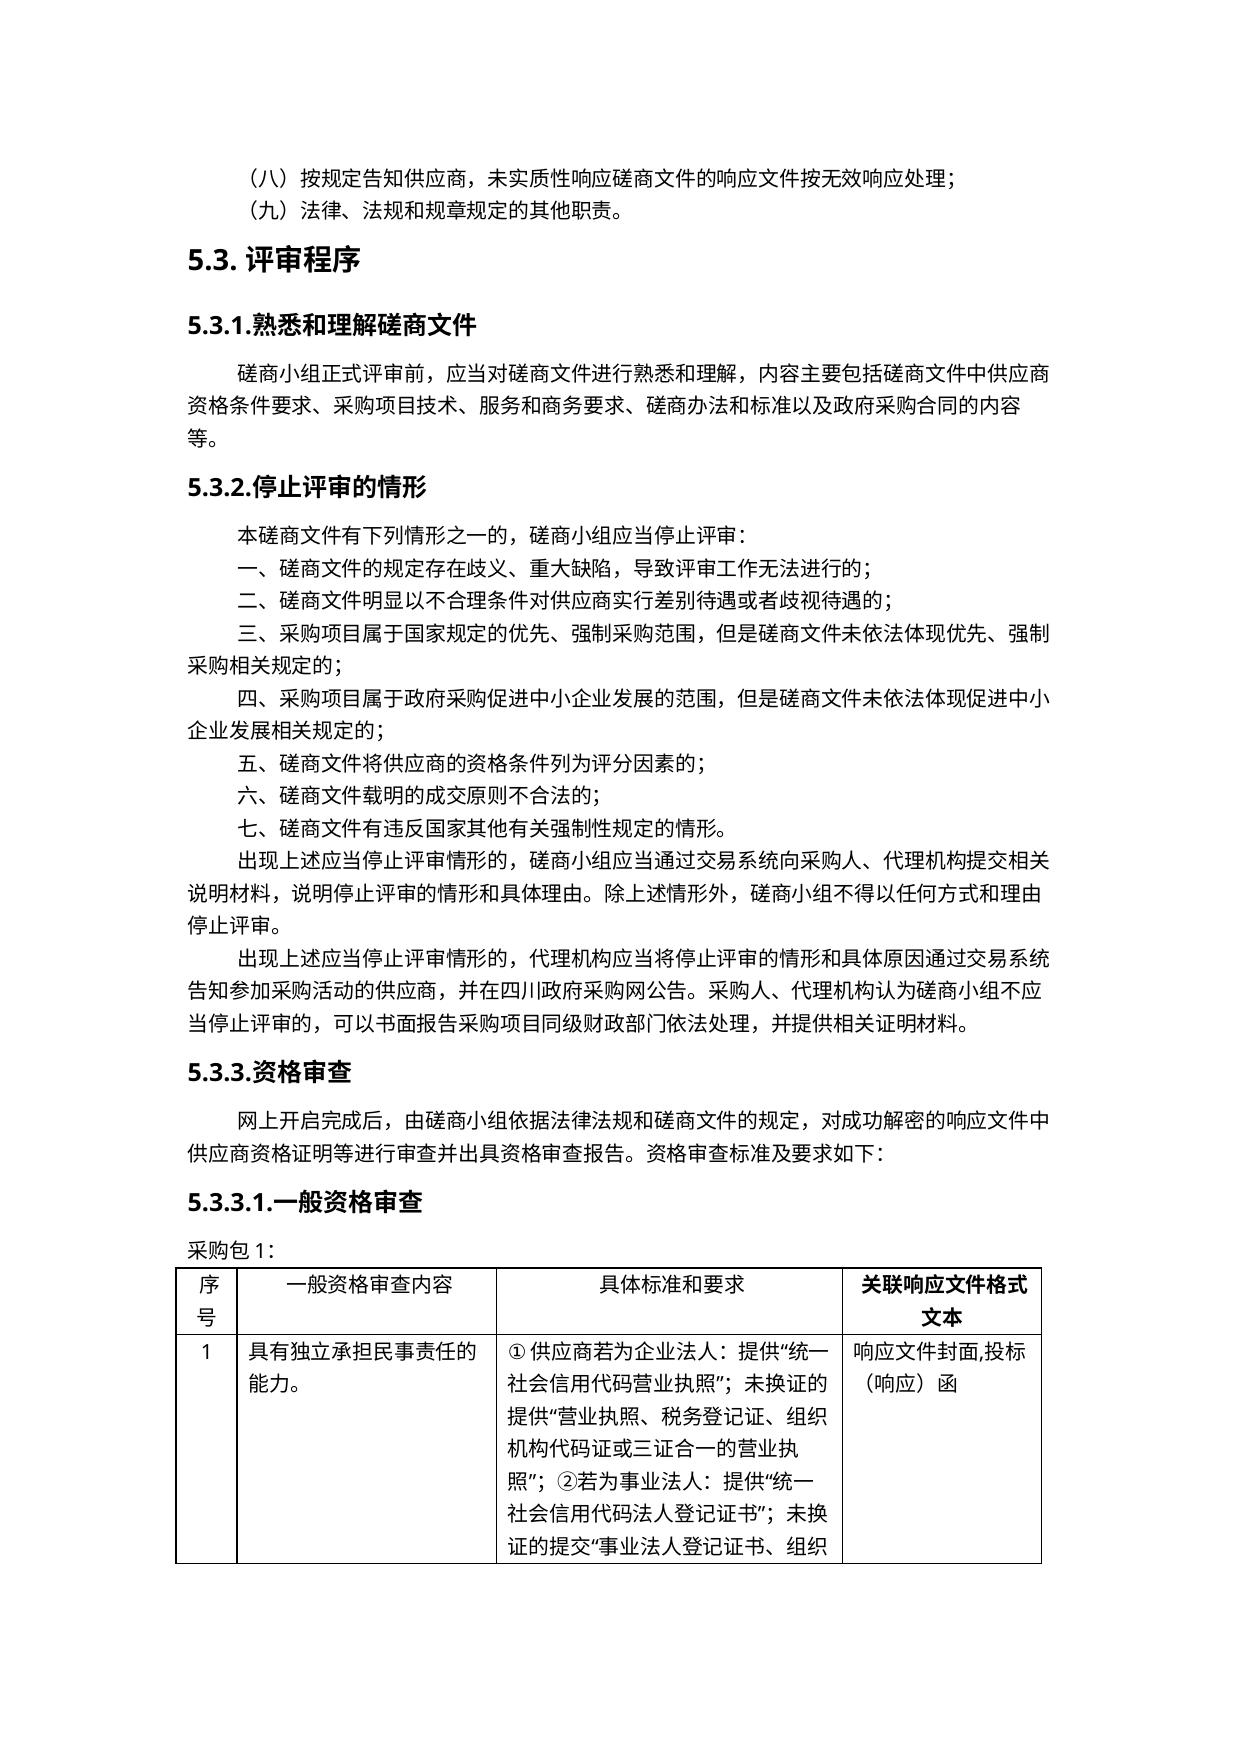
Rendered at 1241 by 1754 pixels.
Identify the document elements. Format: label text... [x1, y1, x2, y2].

text 磋商小组正式评审前，应当对磋商文件进行熟悉和理解，内容主要包括磋商文件中供应商资格条件要求、采购项目技术、服务和商务要求、磋商办法和标准以及政府采购合同的内容等。 [187, 357, 1053, 454]
text 5.3.1.熟悉和理解磋商文件 [187, 292, 1053, 357]
text （九）法律、法规和规章规定的其他职责。 [187, 194, 1053, 227]
text 三、采购项目属于国家规定的优先、强制采购范围，但是磋商文件未依法体现优先、强制采购相关规定的； [187, 617, 1053, 682]
table_header 关联响应文件格式文本 [843, 1269, 1041, 1333]
table_cell 响应文件封面,投标（响应）函 [843, 1335, 1041, 1563]
text 5.3. 评审程序 [187, 227, 1053, 292]
text 四、采购项目属于政府采购促进中小企业发展的范围，但是磋商文件未依法体现促进中小企业发展相关规定的； [187, 682, 1053, 747]
table_header 一般资格审查内容 [238, 1269, 496, 1333]
table_cell 具有独立承担民事责任的能力。 [238, 1335, 496, 1563]
text 5.3.2.停止评审的情形 [187, 454, 1053, 519]
table_header 序号 [177, 1269, 236, 1333]
text 一、磋商文件的规定存在歧义、重大缺陷，导致评审工作无法进行的； [187, 552, 1053, 584]
text 出现上述应当停止评审情形的，磋商小组应当通过交易系统向采购人、代理机构提交相关说明材料，说明停止评审的情形和具体理由。除上述情形外，磋商小组不得以任何方式和理由停止评审。 [187, 844, 1053, 942]
text 网上开启完成后，由磋商小组依据法律法规和磋商文件的规定，对成功解密的响应文件中供应商资格证明等进行审查并出具资格审查报告。资格审查标准及要求如下： [187, 1104, 1053, 1169]
text （八）按规定告知供应商，未实质性响应磋商文件的响应文件按无效响应处理； [187, 162, 1053, 194]
text 本磋商文件有下列情形之一的，磋商小组应当停止评审： [187, 519, 1053, 552]
text 5.3.3.1.一般资格审查 [187, 1169, 1053, 1234]
table_header 具体标准和要求 [497, 1269, 842, 1333]
text 六、磋商文件载明的成交原则不合法的； [187, 779, 1053, 812]
text 出现上述应当停止评审情形的，代理机构应当将停止评审的情形和具体原因通过交易系统告知参加采购活动的供应商，并在四川政府采购网公告。采购人、代理机构认为磋商小组不应当停止评审的，可以书面报告采购项目同级财政部门依法处理，并提供相关证明材料。 [187, 942, 1053, 1039]
text 5.3.3.资格审查 [187, 1039, 1053, 1104]
text 二、磋商文件明显以不合理条件对供应商实行差别待遇或者歧视待遇的； [187, 584, 1053, 617]
table_cell 1 [177, 1335, 236, 1563]
text 七、磋商文件有违反国家其他有关强制性规定的情形。 [187, 812, 1053, 844]
text 采购包1： [187, 1234, 1053, 1267]
text 五、磋商文件将供应商的资格条件列为评分因素的； [187, 747, 1053, 779]
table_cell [497, 1335, 842, 1563]
